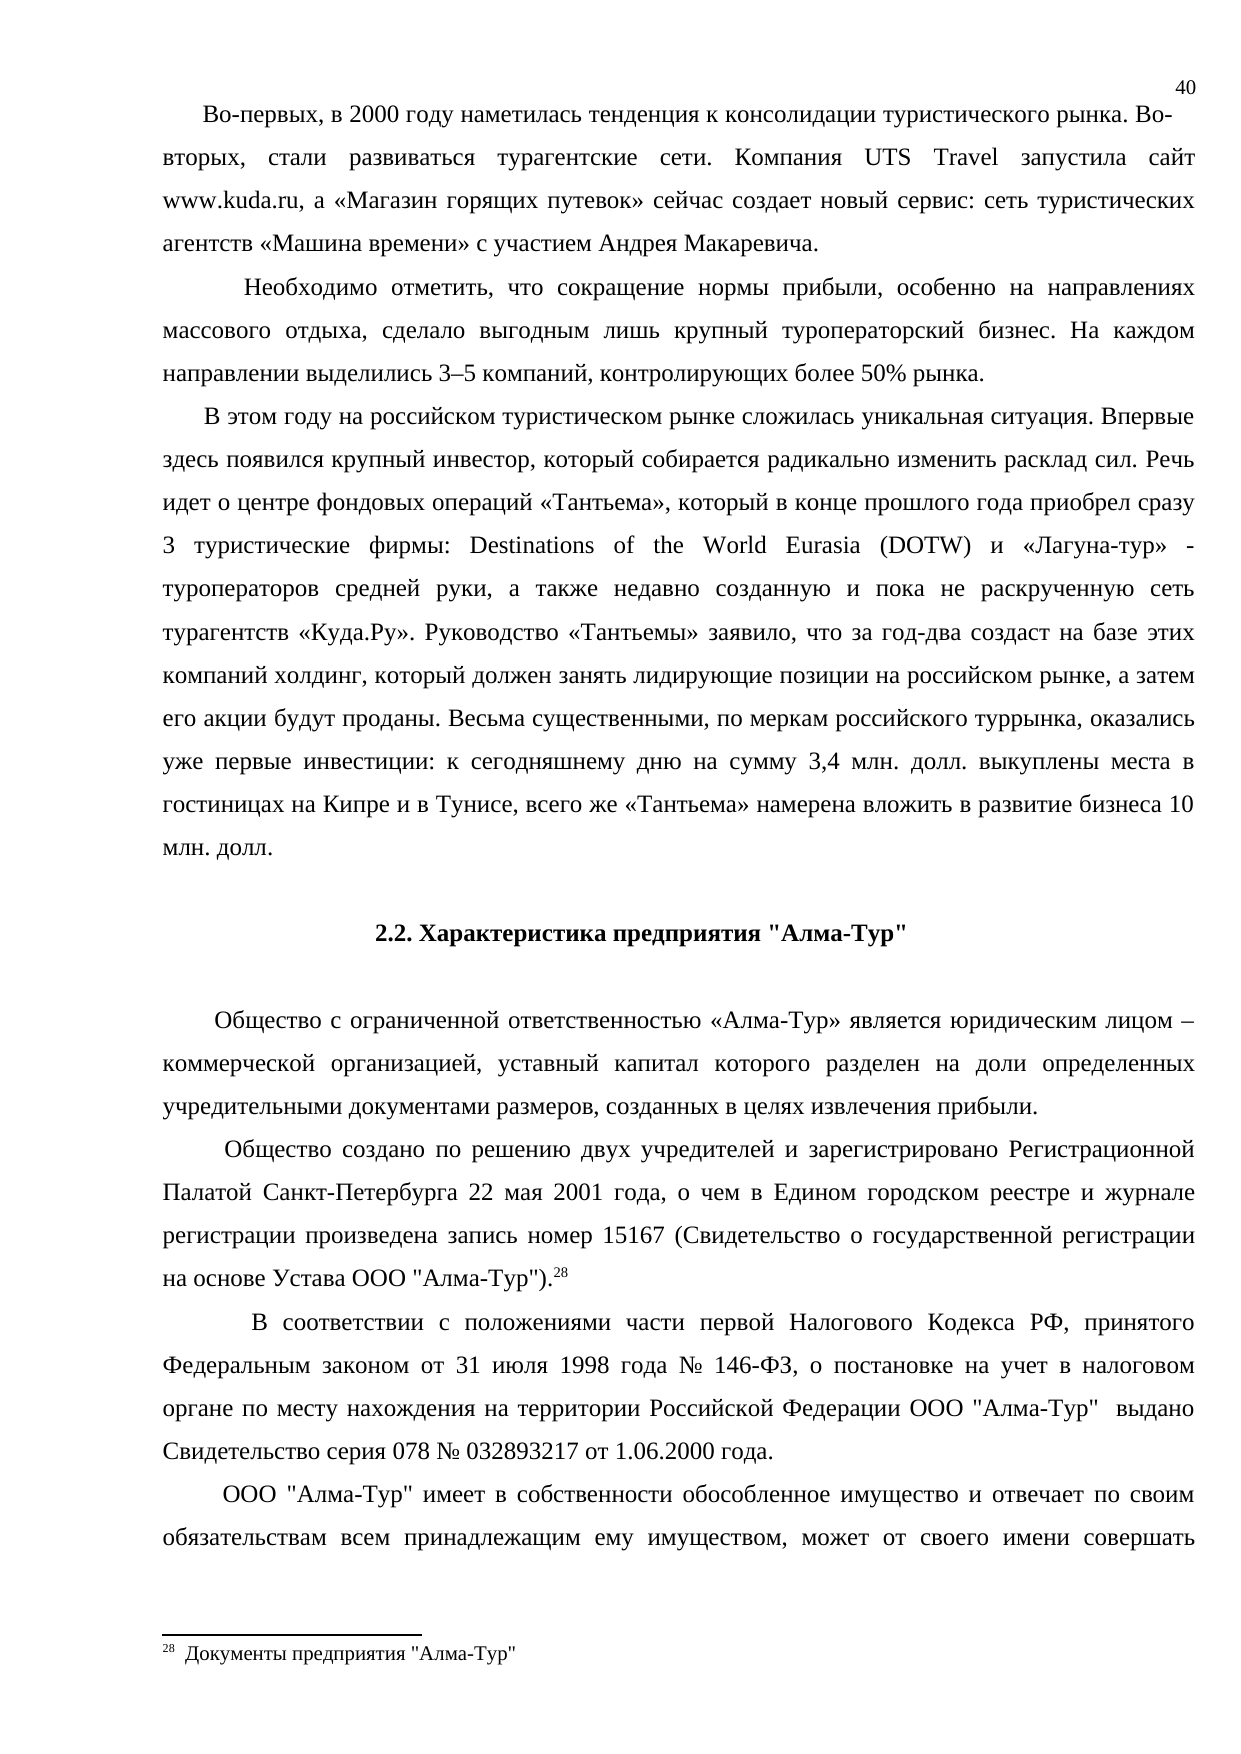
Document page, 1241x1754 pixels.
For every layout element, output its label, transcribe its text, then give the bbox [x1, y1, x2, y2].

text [162, 1479, 1196, 1551]
text Во-первых, в 2000 году наметилась тенденция к консолидации туристического рынка. Во-вторых, стали развиваться турагентские сети. Компания UTS Travel запустила сайт www.kuda.ru, а «Магазин горящих путевок» сейчас создает новый сервис: сеть туристических агентств «Машина времени» с участием Андрея Макаревича. [162, 99, 1196, 257]
text Общество создано по решению двух учредителей и зарегистрировано Регистрационной Палатой Санкт-Петербурга 22 мая 2001 года, о чем в Едином городском реестре и журнале регистрации произведена запись номер 15167 (Свидетельство о государственной регистрации на основе Устава ООО "Алма-Тур"). [162, 1134, 1196, 1292]
text Общество с ограниченной ответственностью «Алма-Тур» является юридическим лицом – коммерческой организацией, уставный капитал которого разделен на доли определенных учредительными документами размеров, созданных в целях извлечения прибыли. [162, 1005, 1196, 1120]
text В соответствии с положениями части первой Налогового Кодекса РФ, принятого Федеральным законом от 31 июля 1998 года № 146-ФЗ, о постановке на учет в налоговом органе по месту нахождения на территории Российской Федерации ООО "Алма-Тур" выдано Свидетельство серия 078 № 032893217 от 1.06.2000 года. [162, 1307, 1196, 1465]
text В этом году на российском туристическом рынке сложилась уникальная ситуация. Впервые здесь появился крупный инвестор, который собирается радикально изменить расклад сил. Речь идет о центре фондовых операций «Тантьема», который в конце прошлого года приобрел сразу 3 туристические фирмы: Destinations of the World Eurasia (DOTW) и «Лагуна-тур» - туроператоров средней руки, а также недавно созданную и пока не раскрученную сеть турагентств «Куда.Ру». Руководство «Тантьемы» заявило, что за год-два создаст на базе этих компаний холдинг, который должен занять лидирующие позиции на российском рынке, а затем его акции будут проданы. Весьма существенными, по меркам российского туррынка, оказались уже первые инвестиции: к сегодняшнему дню на сумму 3,4 млн. долл. выкуплены места в гостиницах на Кипре и в Тунисе, всего же «Тантьема» намерена вложить в развитие бизнеса 10 млн. долл. [162, 401, 1196, 861]
text Необходимо отметить, что сокращение нормы прибыли, особенно на направлениях массового отдыха, сделало выгодным лишь крупный туроператорский бизнес. На каждом направлении выделились 3–5 компаний, контролирующих более 50% рынка. [162, 272, 1196, 387]
text 2.2. Характеристика предприятия "Алма-Тур" [162, 918, 1196, 947]
